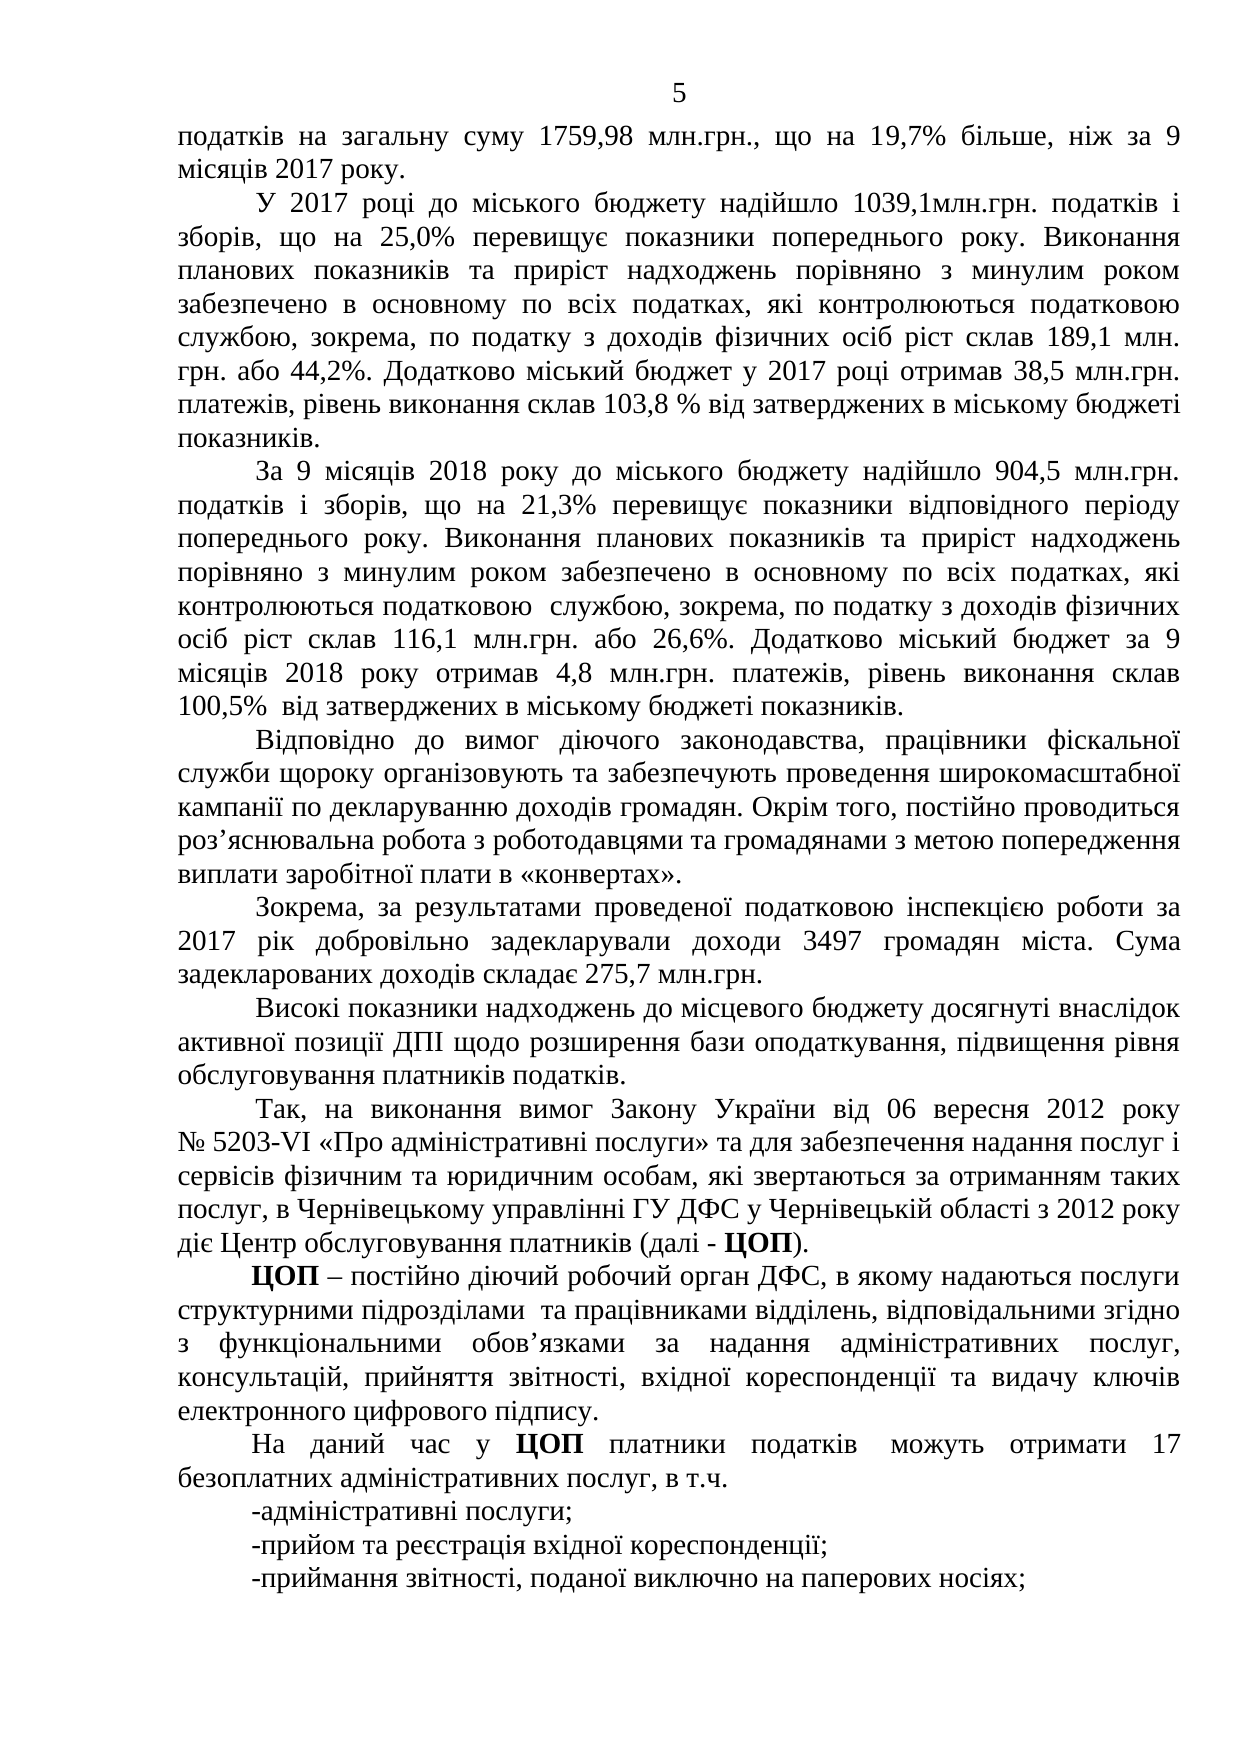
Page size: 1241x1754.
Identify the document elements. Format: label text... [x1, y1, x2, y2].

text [177, 118, 1181, 185]
text Відповідно до вимог діючого законодавства, працівники фіскальної служби щороку організовують та забезпечують проведення широкомасштабної кампанії по декларуванню доходів громадян. Окрім того, постійно проводиться роз’яснювальна робота з роботодавцями та громадянами з метою попередження виплати заробітної плати в «конвертах». [177, 722, 1181, 889]
text ЦОП – постійно діючий робочий орган ДФС, в якому надаються послуги структурними підрозділами та працівниками відділень, відповідальними згідно з функціональними обов’язками за надання адміністративних послуг, консультацій, прийняття звітності, вхідної кореспонденції та видачу ключів електронного цифрового підпису. [177, 1258, 1181, 1426]
text -адміністративні послуги; [177, 1493, 1181, 1527]
text Високі показники надходжень до місцевого бюджету досягнуті внаслідок активної позиції ДПІ щодо розширення бази оподаткування, підвищення рівня обслуговування платників податків. [177, 990, 1181, 1091]
text За 9 місяців 2018 року до міського бюджету надійшло 904,5 млн.грн. податків і зборів, що на 21,3% перевищує показники відповідного періоду попереднього року. Виконання планових показників та приріст надходжень порівняно з минулим роком забезпечено в основному по всіх податках, які контролюються податковою службою, зокрема, по податку з доходів фізичних осіб ріст склав 116,1 млн.грн. або 26,6%. Додатково міський бюджет за 9 місяців 2018 року отримав 4,8 млн.грн. платежів, рівень виконання склав 100,5% від затверджених в міському бюджеті показників. [177, 453, 1181, 722]
text На даний час у ЦОП платники податків можуть отримати 17 безоплатних адміністративних послуг, в т.ч. [177, 1426, 1181, 1493]
text Так, на виконання вимог Закону України від 06 вересня 2012 року № 5203-VI «Про адміністративні послуги» та для забезпечення надання послуг і сервісів фізичним та юридичним особам, які звертаються за отриманням таких послуг, в Чернівецькому управлінні ГУ ДФС у Чернівецькій області з 2012 року діє Центр обслуговування платників (далі - ЦОП). [177, 1091, 1181, 1258]
text -прийом та реєстрація вхідної кореспонденції; [177, 1527, 1181, 1560]
text -приймання звітності, поданої виключно на паперових носіях; [177, 1560, 1181, 1594]
text У 2017 році до міського бюджету надійшло 1039,1млн.грн. податків і зборів, що на 25,0% перевищує показники попереднього року. Виконання планових показників та приріст надходжень порівняно з минулим роком забезпечено в основному по всіх податках, які контролюються податковою службою, зокрема, по податку з доходів фізичних осіб ріст склав 189,1 млн. грн. або 44,2%. Додатково міський бюджет у 2017 році отримав 38,5 млн.грн. платежів, рівень виконання склав 103,8 % від затверджених в міському бюджеті показників. [177, 185, 1181, 453]
text Зокрема, за результатами проведеної податковою інспекцією роботи за 2017 рік добровільно задекларували доходи 3497 громадян міста. Сума задекларованих доходів складає 275,7 млн.грн. [177, 889, 1181, 990]
